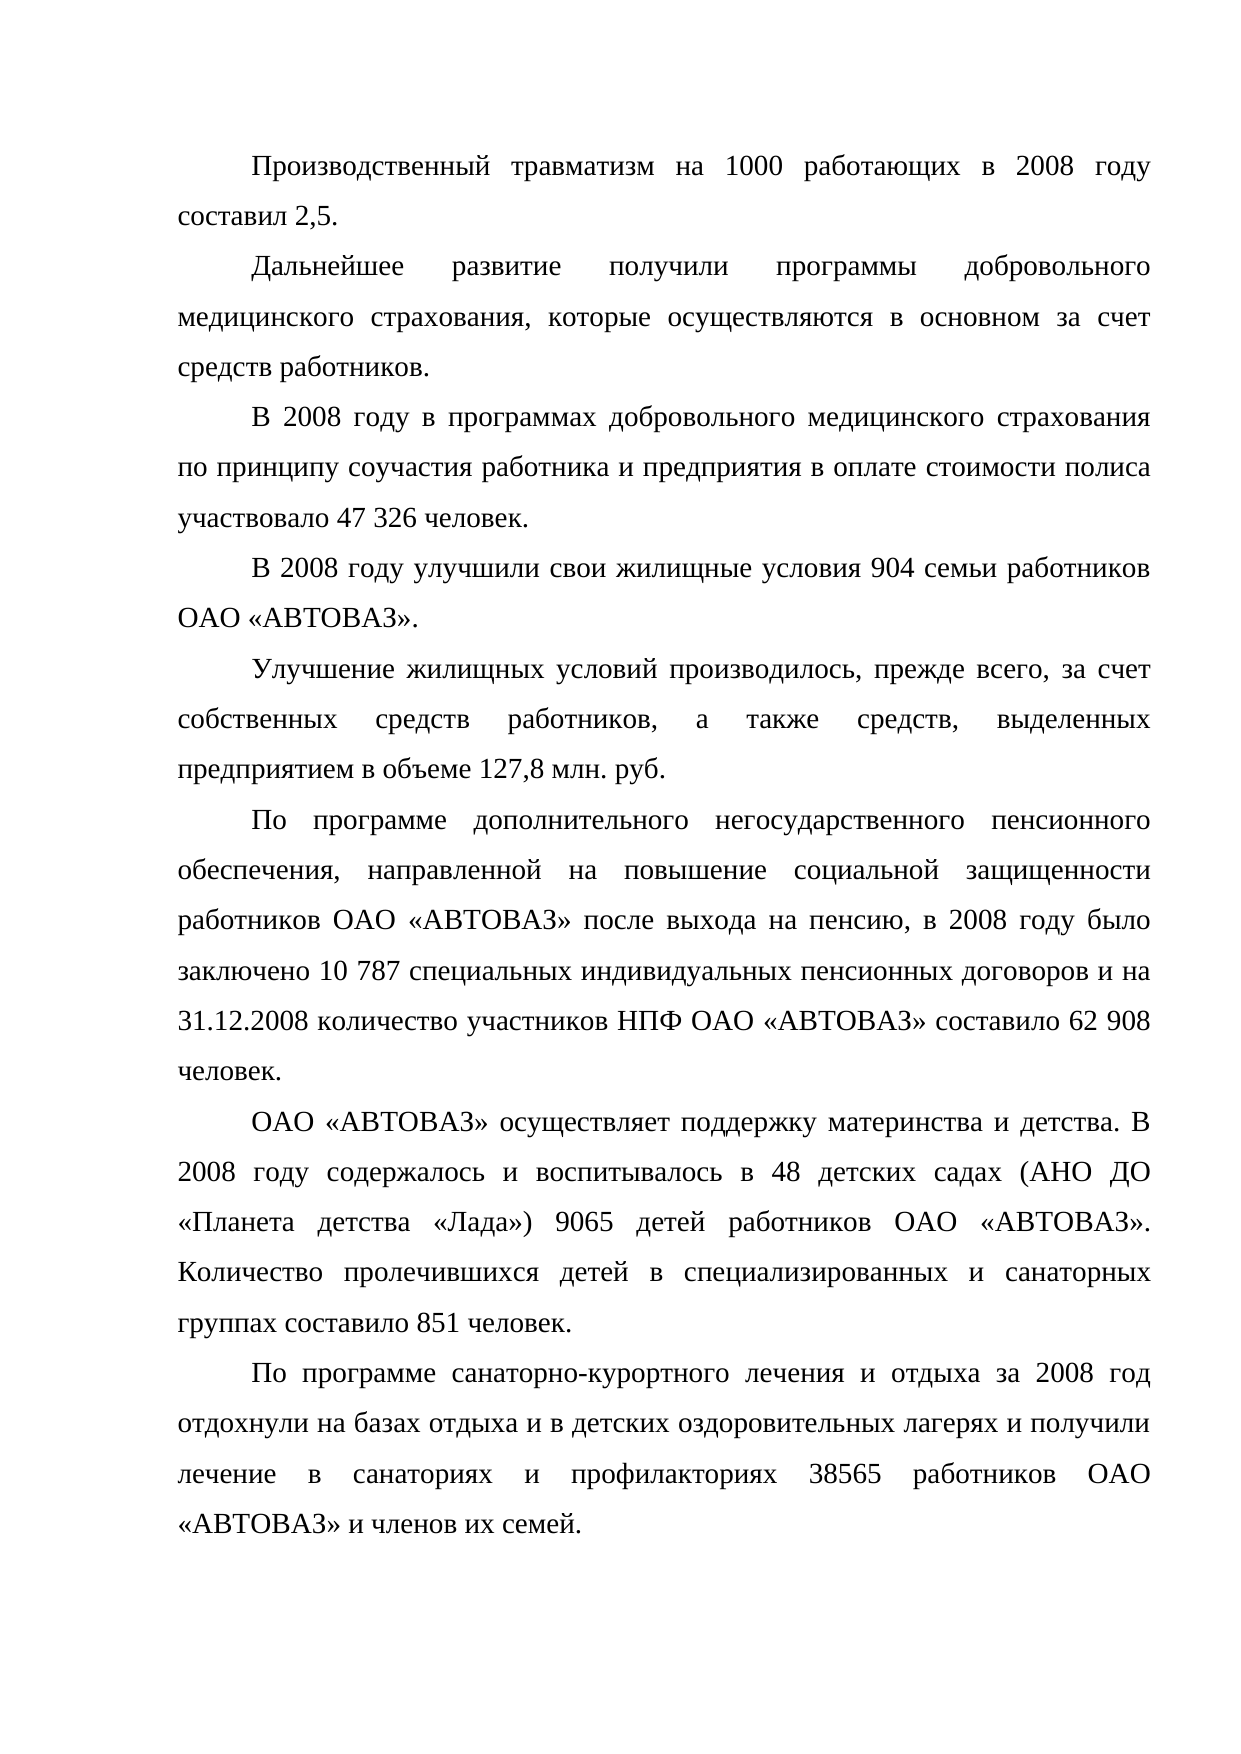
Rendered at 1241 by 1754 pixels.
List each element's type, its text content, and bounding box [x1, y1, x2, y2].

text В 2008 году в программах добровольного медицинского страхования по принципу соучастия работника и предприятия в оплате стоимости полиса участвовало 47 326 человек. [177, 399, 1152, 533]
text ОАО «АВТОВАЗ» осуществляет поддержку материнства и детства. В 2008 году содержалось и воспитывалось в 48 детских садах (АНО ДО «Планета детства «Лада») 9065 детей работников ОАО «АВТОВАЗ». Количество пролечившихся детей в специализированных и санаторных группах составило 851 человек. [177, 1104, 1152, 1338]
text Улучшение жилищных условий производилось, прежде всего, за счет собственных средств работников, а также средств, выделенных предприятием в объеме 127,8 млн. руб. [177, 651, 1152, 785]
text В 2008 году улучшили свои жилищные условия 904 семьи работников ОАО «АВТОВАЗ». [177, 550, 1152, 634]
text Производственный травматизм на 1000 работающих в 2008 году составил 2,5. [177, 148, 1152, 232]
text Дальнейшее развитие получили программы добровольного медицинского страхования, которые осуществляются в основном за счет средств работников. [177, 248, 1152, 382]
text По программе дополнительного негосударственного пенсионного обеспечения, направленной на повышение социальной защищенности работников ОАО «АВТОВАЗ» после выхода на пенсию, в 2008 году было заключено 10 787 специальных индивидуальных пенсионных договоров и на 31.12.2008 количество участников НПФ ОАО «АВТОВАЗ» составило 62 908 человек. [177, 802, 1152, 1087]
text По программе санаторно-курортного лечения и отдыха за 2008 год отдохнули на базах отдыха и в детских оздоровительных лагерях и получили лечение в санаториях и профилакториях 38565 работников ОАО «АВТОВАЗ» и членов их семей. [177, 1355, 1152, 1540]
